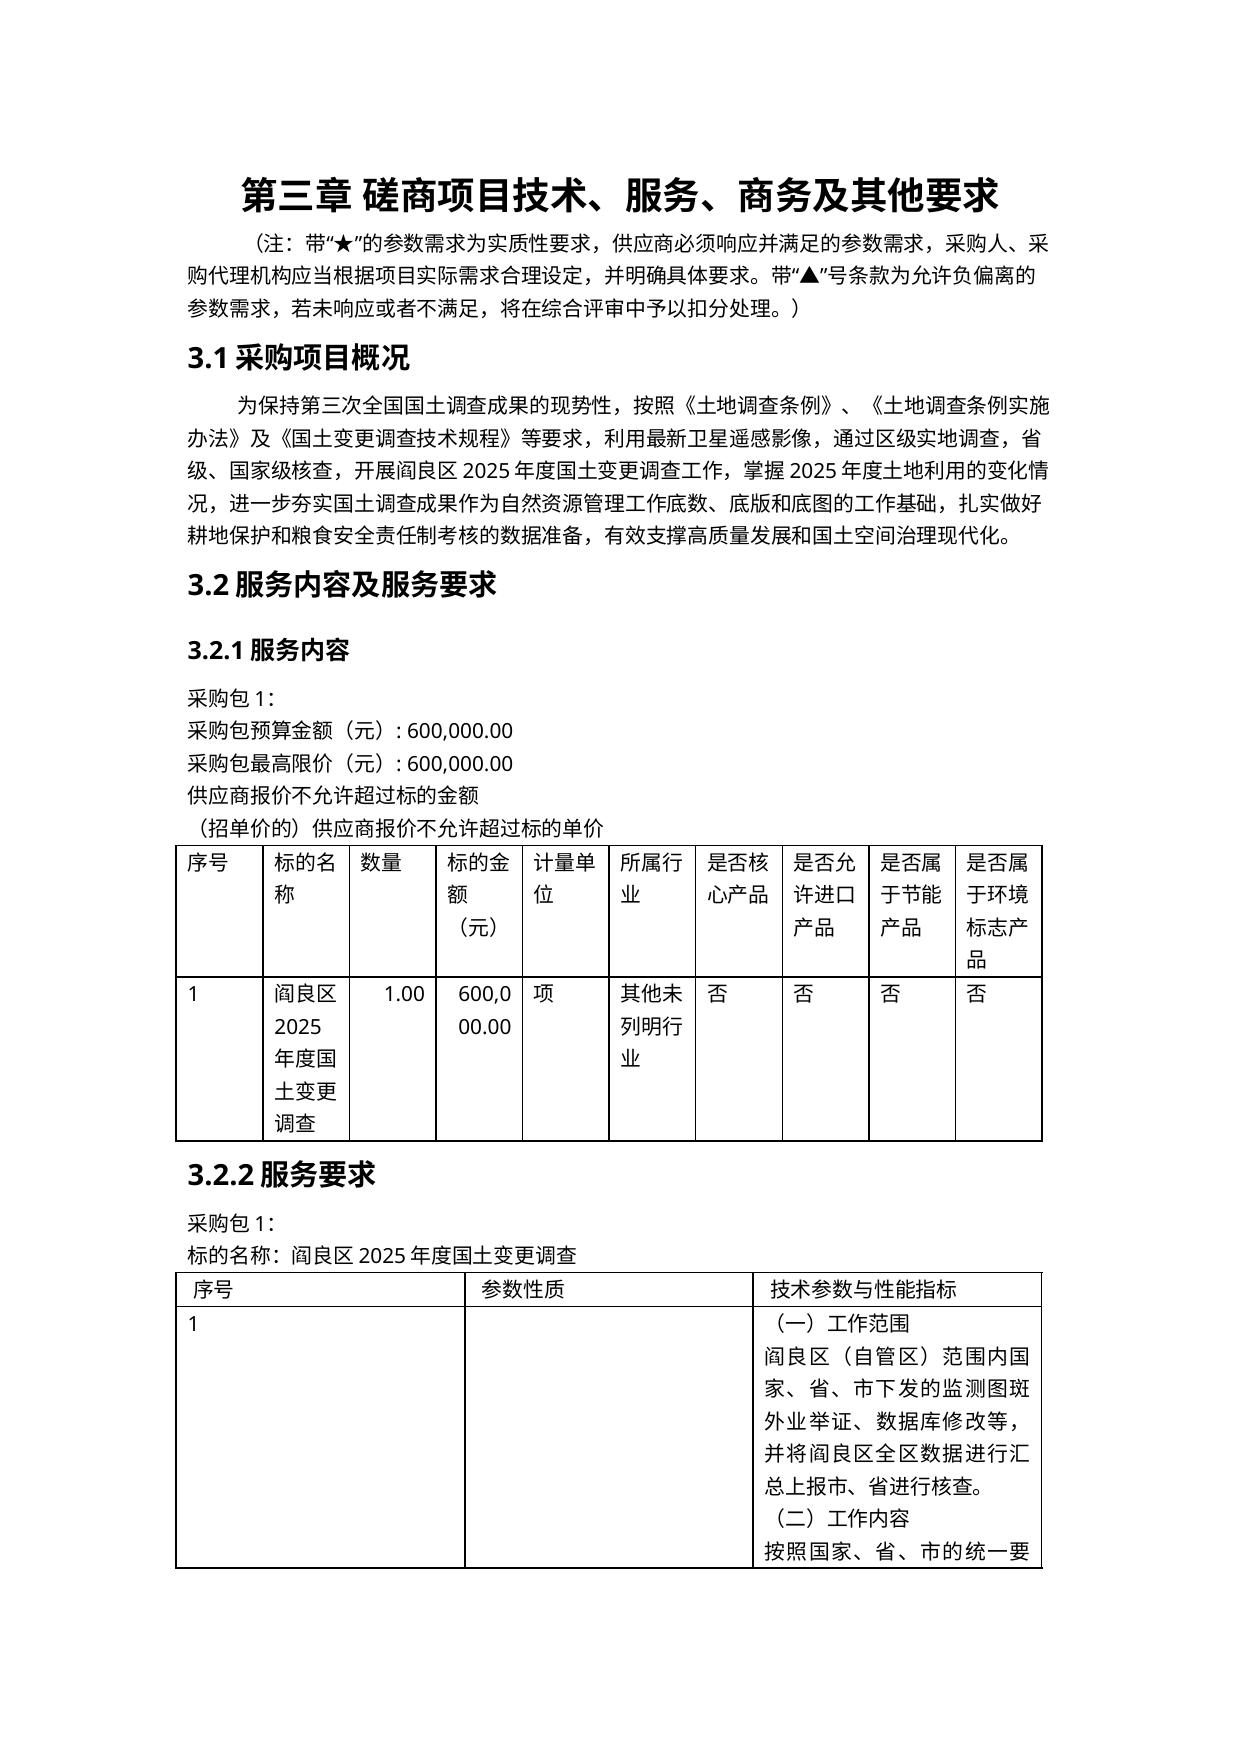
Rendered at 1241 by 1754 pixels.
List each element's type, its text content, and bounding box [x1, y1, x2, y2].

table_header 是否属于环境标志产品 [956, 846, 1041, 976]
text 供应商报价不允许超过标的金额 [187, 779, 1053, 812]
text 3.2.1服务内容 [187, 617, 1053, 682]
table_cell 600,000.00 [437, 978, 522, 1140]
text 采购包1： [187, 1207, 1053, 1239]
table_cell 其他未列明行业 [610, 978, 695, 1140]
table_cell 否 [870, 978, 955, 1140]
table_cell 项 [523, 978, 608, 1140]
text 采购包最高限价（元）: 600,000.00 [187, 747, 1053, 779]
table_header 参数性质 [466, 1273, 752, 1306]
table_header 数量 [350, 846, 435, 976]
text （注：带“★”的参数需求为实质性要求，供应商必须响应并满足的参数需求，采购人、采购代理机构应当根据项目实际需求合理设定，并明确具体要求。带“▲”号条款为允许负偏离的参数需求，若未响应或者不满足，将在综合评审中予以扣分处理。） [187, 227, 1053, 324]
text （招单价的）供应商报价不允许超过标的单价 [187, 812, 1053, 844]
table_header 技术参数与性能指标 [754, 1273, 1041, 1306]
text 标的名称：阎良区2025年度国土变更调查 [187, 1239, 1053, 1272]
table_header 所属行业 [610, 846, 695, 976]
table_header 标的金额 （元） [437, 846, 522, 976]
text 为保持第三次全国国土调查成果的现势性，按照《土地调查条例》、《土地调查条例实施办法》及《国土变更调查技术规程》等要求，利用最新卫星遥感影像，通过区级实地调查，省级、国家级核查，开展阎良区2025年度国土变更调查工作，掌握2025年度土地利用的变化情况，进一步夯实国土调查成果作为自然资源管理工作底数、底版和底图的工作基础，扎实做好耕地保护和粮食安全责任制考核的数据准备，有效支撑高质量发展和国土空间治理现代化。 [187, 389, 1053, 552]
table_header 是否允许进口产品 [783, 846, 868, 976]
table_header 序号 [177, 846, 262, 976]
text 第三章 磋商项目技术、服务、商务及其他要求 [187, 162, 1053, 227]
table_cell 1 [177, 1307, 464, 1567]
table_cell 否 [956, 978, 1041, 1140]
table_cell 否 [783, 978, 868, 1140]
table_cell 否 [696, 978, 782, 1140]
text 3.2服务内容及服务要求 [187, 552, 1053, 617]
table_cell [466, 1307, 752, 1567]
table_header 是否属于节能产品 [870, 846, 955, 976]
text 3.2.2服务要求 [187, 1142, 1053, 1207]
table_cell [754, 1307, 1041, 1567]
text 3.1采购项目概况 [187, 324, 1053, 389]
table_cell 1.00 [350, 978, 435, 1140]
table_header 是否核心产品 [696, 846, 782, 976]
table_header 序号 [177, 1273, 464, 1306]
table_cell 1 [177, 978, 262, 1140]
table_header 计量单位 [523, 846, 608, 976]
text 采购包1： [187, 682, 1053, 714]
text 采购包预算金额（元）: 600,000.00 [187, 714, 1053, 747]
table_header 标的名称 [264, 846, 349, 976]
table_cell 阎良区2025年度国土变更调查 [264, 978, 349, 1140]
